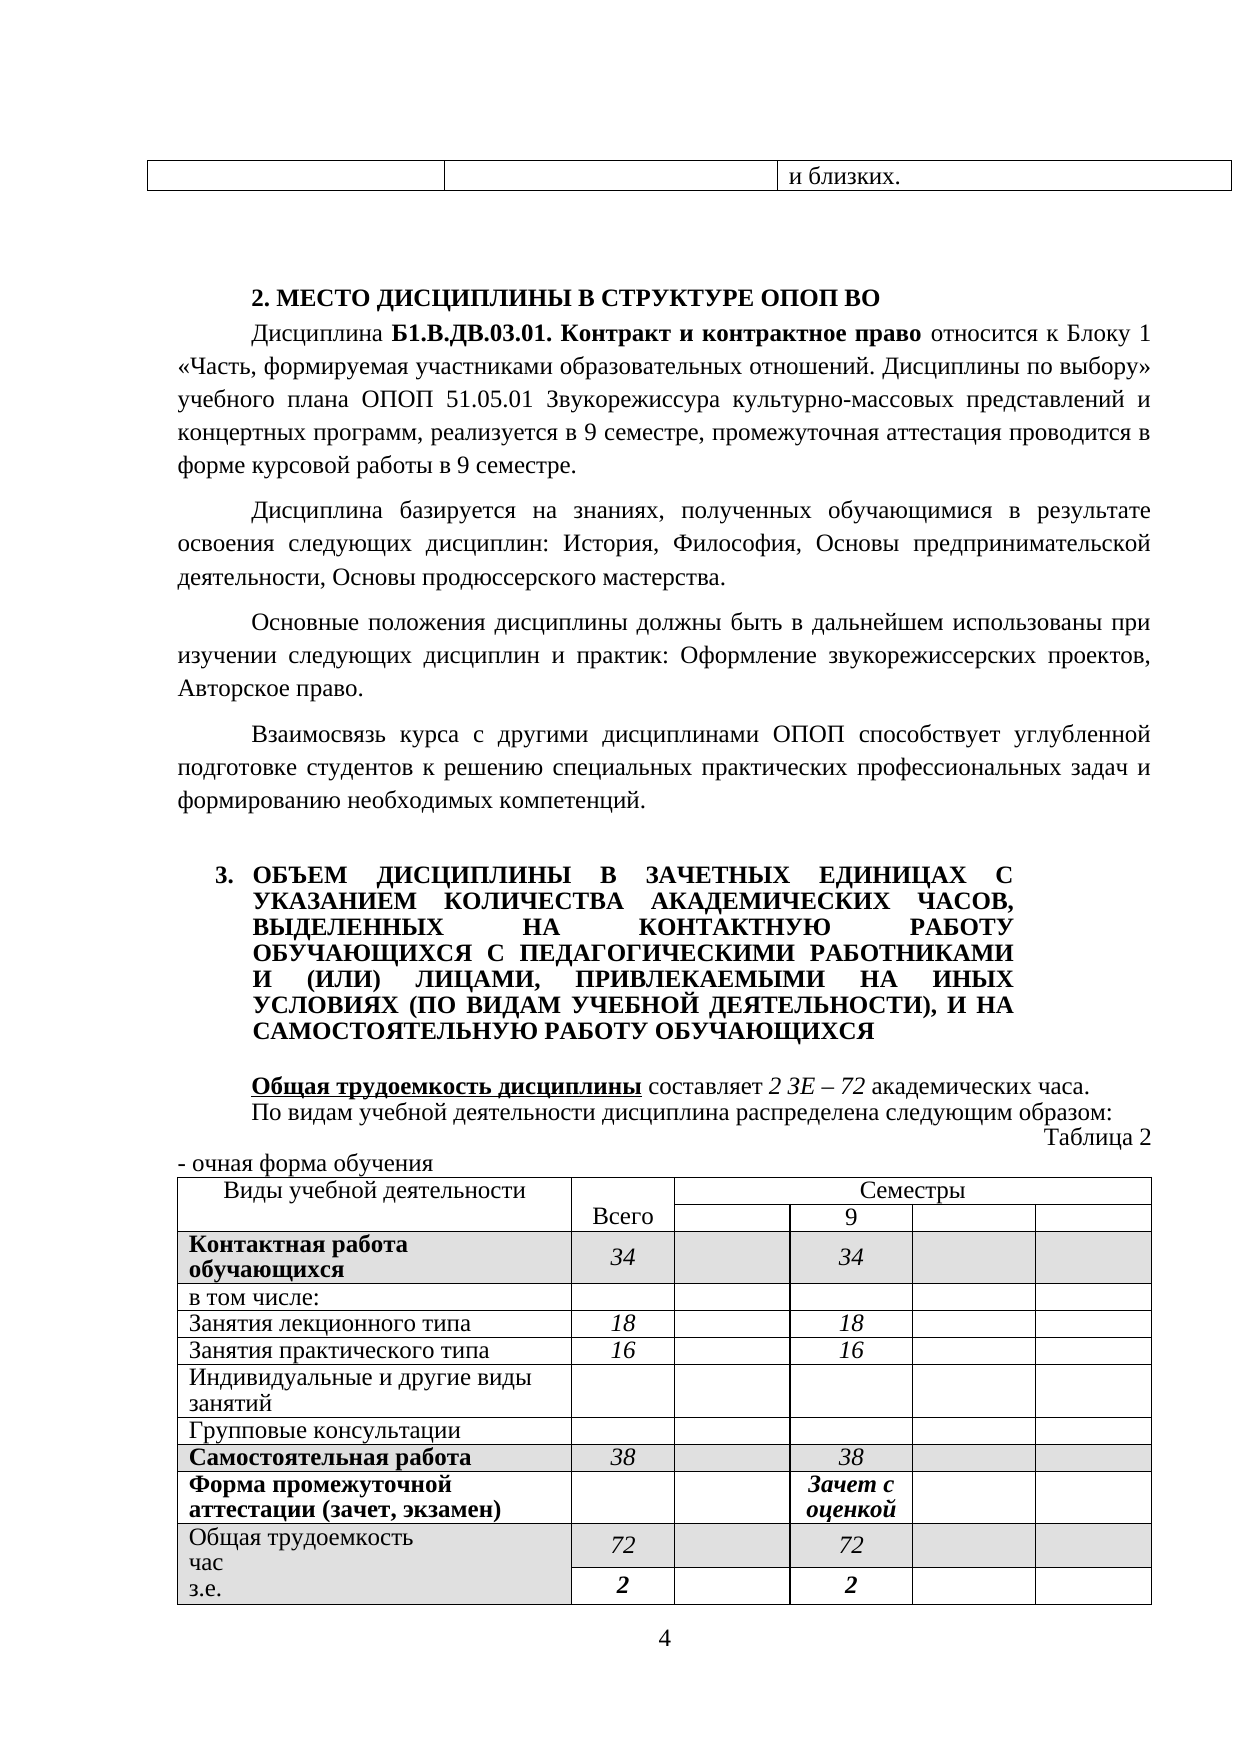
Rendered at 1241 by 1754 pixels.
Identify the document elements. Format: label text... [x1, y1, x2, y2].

table_cell [1036, 1568, 1151, 1604]
table_cell [913, 1284, 1035, 1310]
table_cell 34 [791, 1232, 912, 1283]
table_cell Общая трудоемкость час з.е. [178, 1524, 571, 1604]
table_cell Групповые консультации [178, 1418, 571, 1444]
table_cell [675, 1284, 789, 1310]
table_cell [913, 1472, 1035, 1523]
table_header Всего [572, 1178, 674, 1231]
table_cell Занятия лекционного типа [178, 1311, 571, 1337]
table_cell [791, 1365, 912, 1417]
table_cell [913, 1445, 1035, 1471]
table_cell [1036, 1205, 1151, 1231]
table_cell 18 [572, 1311, 674, 1337]
table_cell [913, 1311, 1035, 1337]
table_cell 38 [572, 1445, 674, 1471]
table_cell Зачет с оценкой [791, 1472, 912, 1523]
table_cell [675, 1338, 789, 1364]
table_cell [1036, 1418, 1151, 1444]
table_cell 2 [791, 1568, 912, 1604]
table_cell [1036, 1284, 1151, 1310]
text Взаимосвязь курса с другими дисциплинами ОПОП способствует углубленной подготовке студентов к решению специальных практических профессиональных задач и формированию необходимых компетенций. [177, 719, 1152, 813]
text Таблица 2 [177, 1125, 1152, 1151]
table_cell 16 [791, 1338, 912, 1364]
list ОБЪЕМ ДИСЦИПЛИНЫ В ЗАЧЕТНЫХ ЕДИНИЦАХ С УКАЗАНИЕМ КОЛИЧЕСТВА АКАДЕМИЧЕСКИХ ЧАСОВ, ВЫДЕЛЕННЫХ НА КОНТАКТНУЮ РАБОТУ ОБУЧАЮЩИХСЯ С ПЕДАГОГИЧЕСКИМИ РАБОТНИКАМИ И (ИЛИ) ЛИЦАМИ, ПРИВЛЕКАЕМЫМИ НА ИНЫХ УСЛОВИЯХ (ПО ВИДАМ УЧЕБНОЙ ДЕЯТЕЛЬНОСТИ), И НА САМОСТОЯТЕЛЬНУЮ РАБОТУ ОБУЧАЮЩИХСЯ [215, 863, 1014, 1045]
table_cell [913, 1205, 1035, 1231]
text Дисциплина базируется на знаниях, полученных обучающимися в результате освоения следующих дисциплин: История, Философия, Основы предпринимательской деятельности, Основы продюссерского мастерства. [177, 496, 1152, 590]
table_cell [675, 1472, 789, 1523]
table_cell [791, 1284, 912, 1310]
table_cell [572, 1365, 674, 1417]
table_cell [913, 1418, 1035, 1444]
table_cell Занятия практического типа [178, 1338, 571, 1364]
table_cell [791, 1418, 912, 1444]
table_header Виды учебной деятельности [178, 1178, 571, 1231]
table_cell [675, 1568, 789, 1604]
table_cell в том числе: [178, 1284, 571, 1310]
table_cell Самостоятельная работа [178, 1445, 571, 1471]
table_cell 34 [572, 1232, 674, 1283]
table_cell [778, 161, 1231, 190]
table_cell [913, 1568, 1035, 1604]
table_cell [572, 1418, 674, 1444]
table_cell [913, 1338, 1035, 1364]
table_cell 16 [572, 1338, 674, 1364]
table_cell [1036, 1524, 1151, 1567]
table_cell [675, 1311, 789, 1337]
table_cell [675, 1524, 789, 1567]
table_cell [1036, 1232, 1151, 1283]
table_cell 18 [791, 1311, 912, 1337]
table_cell [675, 1445, 789, 1471]
table_cell Контактная работа обучающихся [178, 1232, 571, 1283]
text 2. МЕСТО ДИСЦИПЛИНЫ В СТРУКТУРЕ ОПОП ВО [177, 283, 1014, 312]
table_cell [675, 1365, 789, 1417]
table_cell 72 [572, 1524, 674, 1567]
table_cell [1036, 1311, 1151, 1337]
text По видам учебной деятельности дисциплина распределена следующим образом: [177, 1099, 1152, 1125]
text Общая трудоемкость дисциплины составляет 2 ЗЕ – 72 академических часа. [177, 1073, 1152, 1099]
table_cell Индивидуальные и другие виды занятий [178, 1365, 571, 1417]
table_cell [913, 1365, 1035, 1417]
table_cell [675, 1205, 789, 1231]
table_cell [1036, 1472, 1151, 1523]
table_cell Форма промежуточной аттестации (зачет, экзамен) [178, 1472, 571, 1523]
table_cell [913, 1524, 1035, 1567]
text - очная форма обучения [177, 1151, 1152, 1177]
text Дисциплина Б1.В.ДВ.03.01. Контракт и контрактное право относится к Блоку 1 «Часть, формируемая участниками образовательных отношений. Дисциплины по выбору» учебного плана ОПОП 51.05.01 Звукорежиссура культурно-массовых представлений и концертных программ, реализуется в 9 семестре, промежуточная аттестация проводится в форме курсовой работы в 9 семестре. [177, 318, 1152, 479]
table_cell [1036, 1338, 1151, 1364]
table_cell 2 [572, 1568, 674, 1604]
table_cell [572, 1472, 674, 1523]
text Основные положения дисциплины должны быть в дальнейшем использованы при изучении следующих дисциплин и практик: Оформление звукорежиссерских проектов, Авторское право. [177, 607, 1152, 702]
table_header Семестры [675, 1178, 1151, 1204]
table_cell 38 [791, 1445, 912, 1471]
table_cell 72 [791, 1524, 912, 1567]
table_cell [913, 1232, 1035, 1283]
table_cell [1036, 1445, 1151, 1471]
table_cell 9 [791, 1205, 912, 1231]
table_cell [572, 1284, 674, 1310]
table_cell [1036, 1365, 1151, 1417]
table_cell [675, 1232, 789, 1283]
table_cell [675, 1418, 789, 1444]
